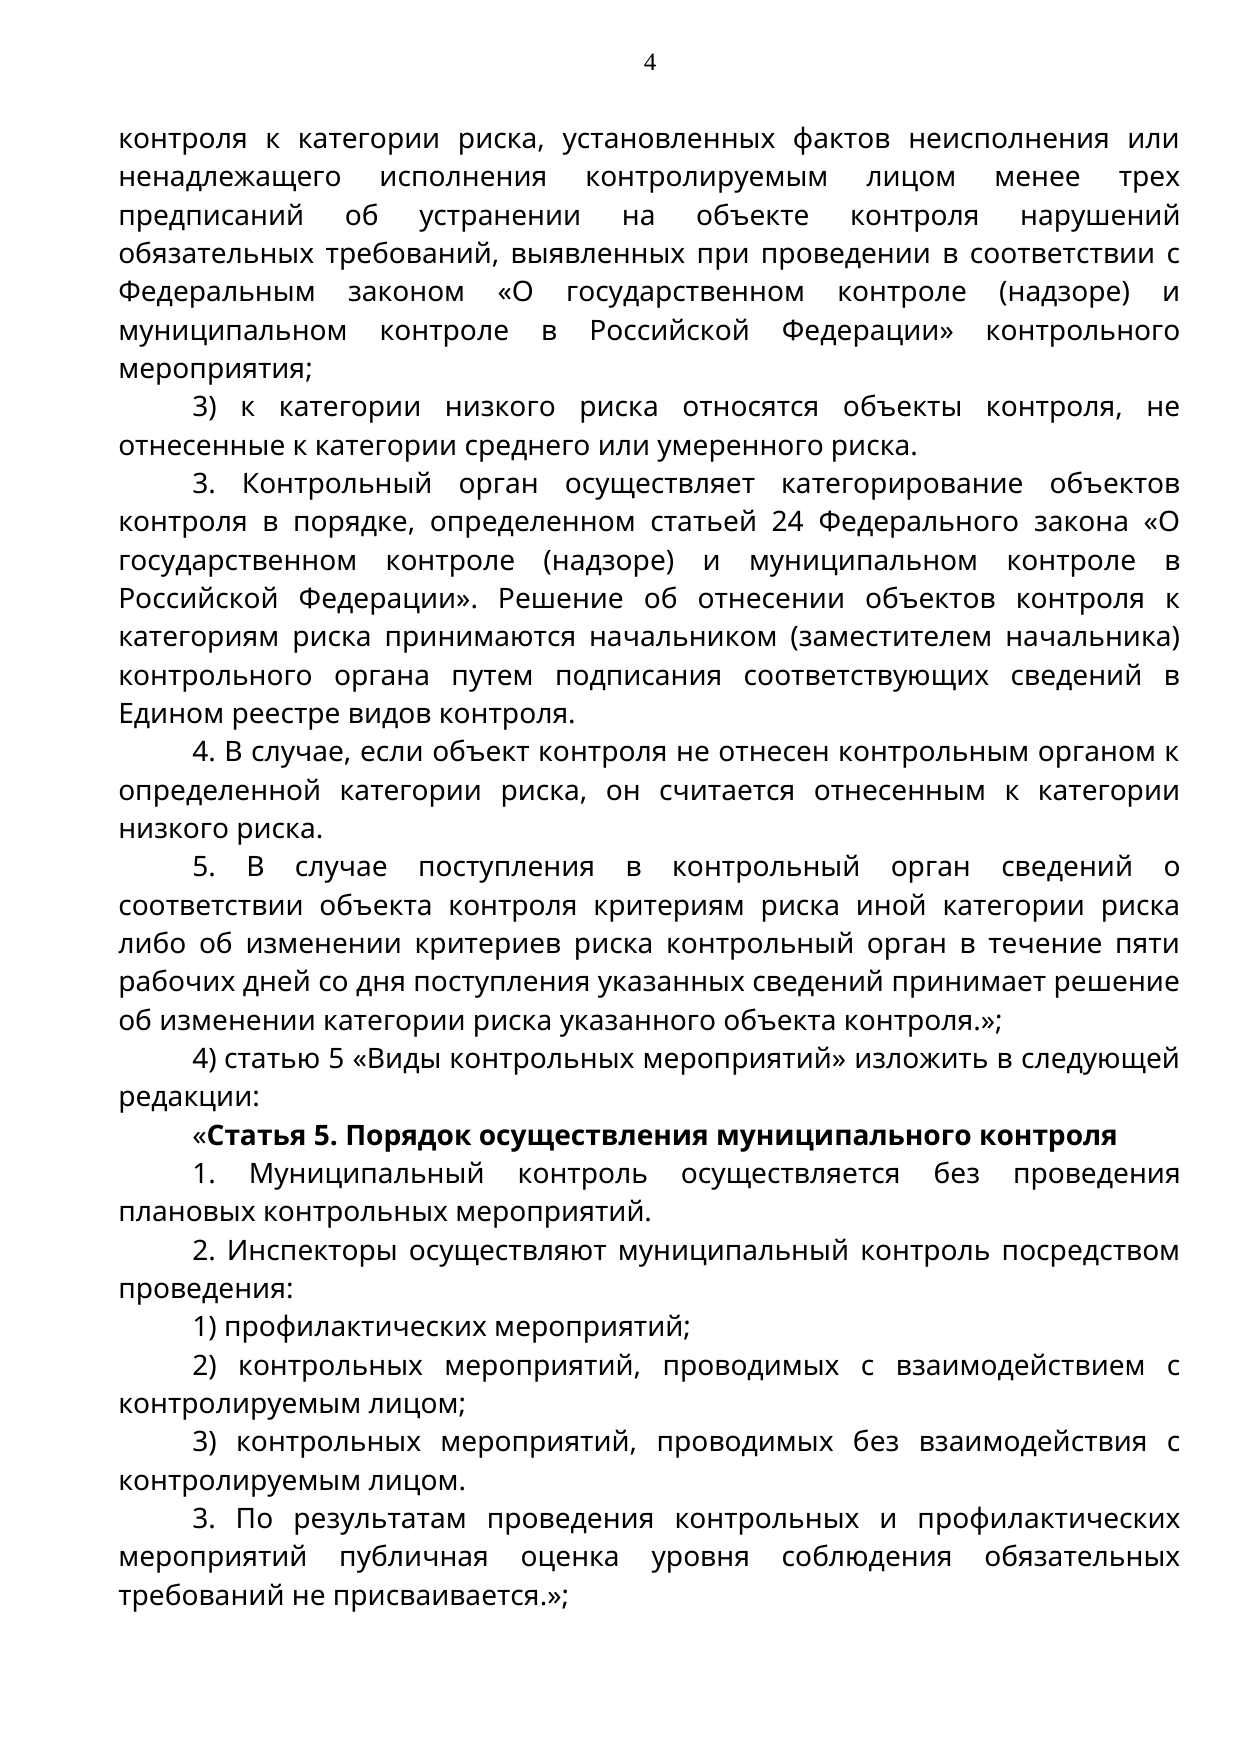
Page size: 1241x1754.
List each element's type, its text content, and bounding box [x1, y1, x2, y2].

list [118, 118, 1181, 386]
list 3) к категории низкого риска относятся объекты контроля, не отнесенные к категории среднего или умеренного риска. [118, 386, 1181, 463]
list 4. В случае, если объект контроля не отнесен контрольным органом к определенной категории риска, он считается отнесенным к категории низкого риска. [118, 731, 1181, 846]
text 1. Муниципальный контроль осуществляется без проведения плановых контрольных мероприятий. [118, 1153, 1181, 1230]
list 3. Контрольный орган осуществляет категорирование объектов контроля в порядке, определенном статьей 24 Федерального закона «О государственном контроле (надзоре) и муниципальном контроле в Российской Федерации». Решение об отнесении объектов контроля к категориям риска принимаются начальником (заместителем начальника) контрольного органа путем подписания соответствующих сведений в Едином реестре видов контроля. [118, 463, 1181, 731]
list статью 5 «Виды контрольных мероприятий» изложить в следующей редакции: [118, 1038, 1181, 1115]
text 1) профилактических мероприятий; [118, 1306, 1181, 1345]
text 3. По результатам проведения контрольных и профилактических мероприятий публичная оценка уровня соблюдения обязательных требований не присваивается.»; [118, 1498, 1181, 1613]
text 3) контрольных мероприятий, проводимых без взаимодействия с контролируемым лицом. [118, 1421, 1181, 1498]
list 5. В случае поступления в контрольный орган сведений о соответствии объекта контроля критериям риска иной категории риска либо об изменении критериев риска контрольный орган в течение пяти рабочих дней со дня поступления указанных сведений принимает решение об изменении категории риска указанного объекта контроля.»; [118, 846, 1181, 1038]
list «Статья 5. Порядок осуществления муниципального контроля [118, 1115, 1181, 1153]
text 2) контрольных мероприятий, проводимых с взаимодействием с контролируемым лицом; [118, 1345, 1181, 1421]
text 2. Инспекторы осуществляют муниципальный контроль посредством проведения: [118, 1230, 1181, 1306]
